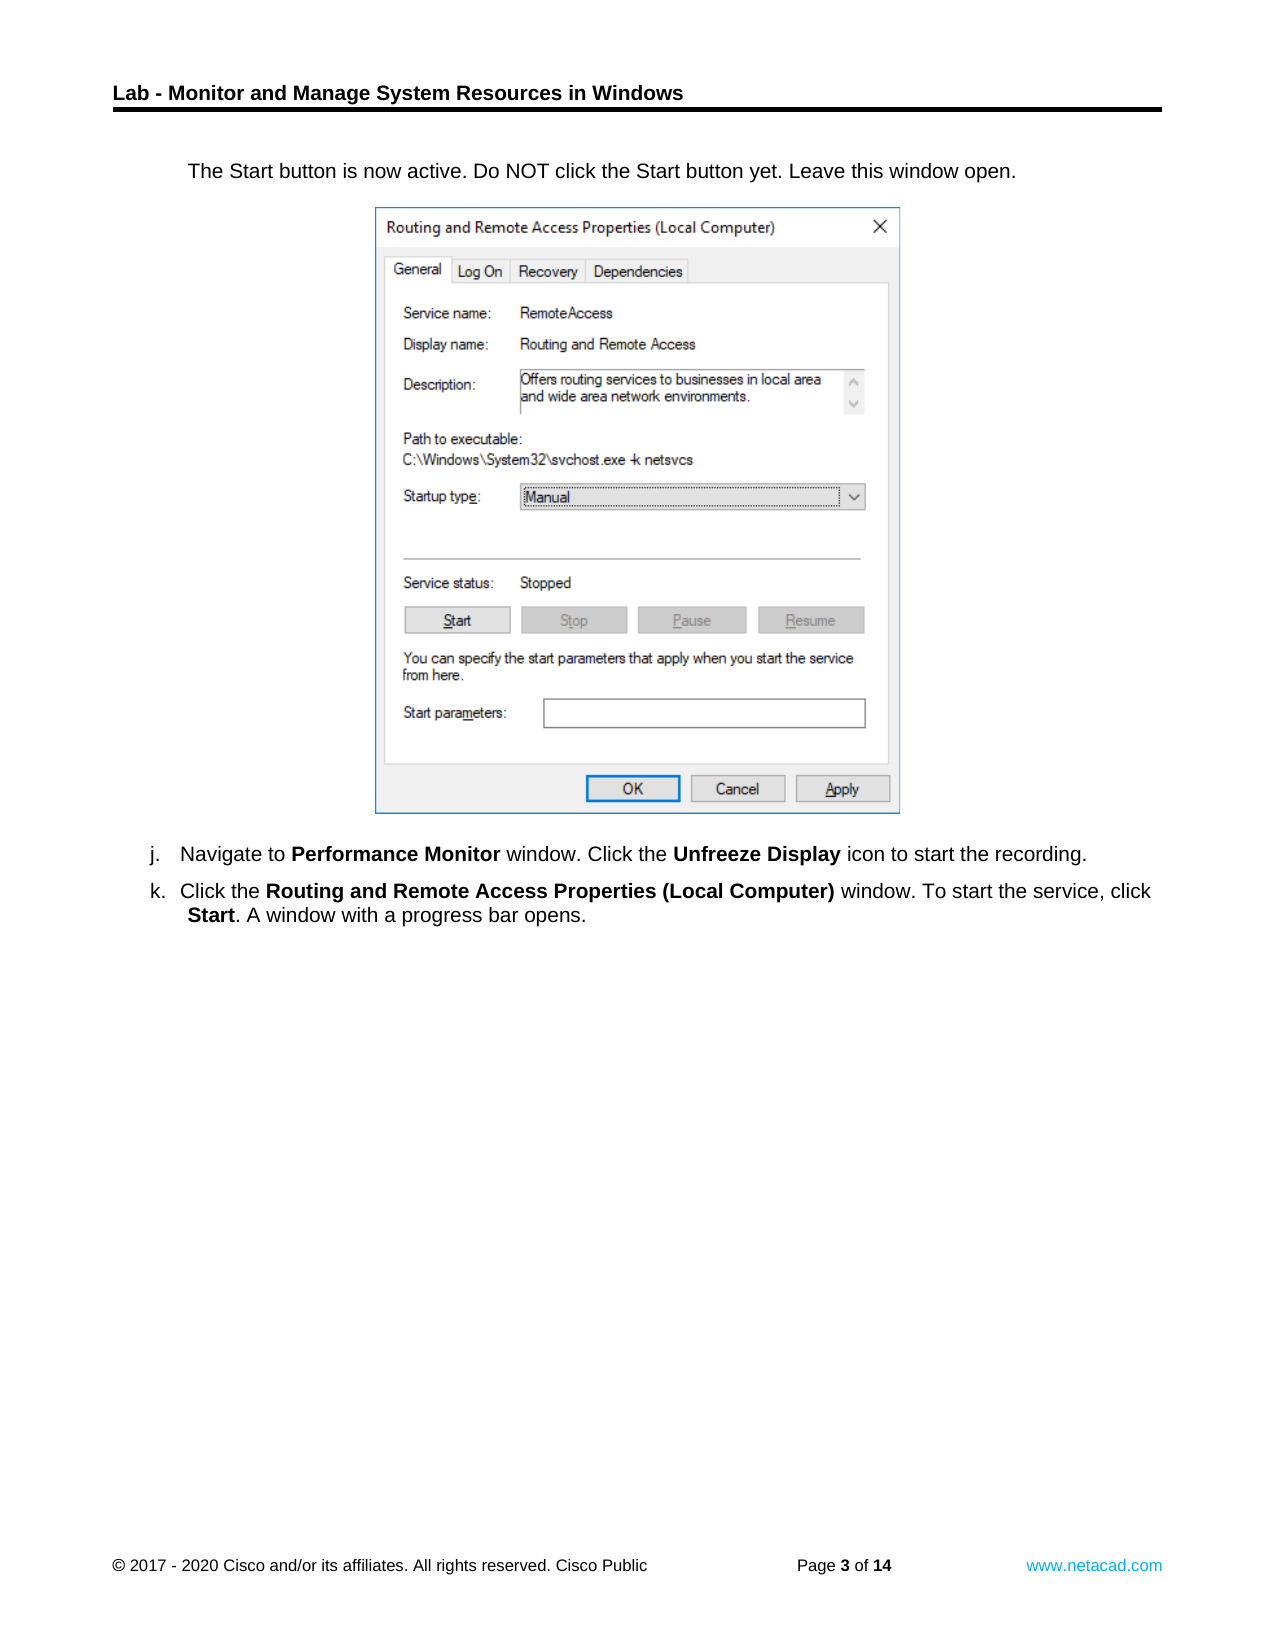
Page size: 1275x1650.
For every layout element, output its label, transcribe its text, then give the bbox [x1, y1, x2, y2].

text Navigate to Performance Monitor window. Click the Unfreeze Display icon to start the recording. [150, 842, 1162, 866]
picture [375, 207, 901, 814]
text Click the Routing and Remote Access Properties (Local Computer) window. To start the service, click Start. A window with a progress bar opens. [150, 878, 1162, 926]
text The Start button is now active. Do NOT click the Start button yet. Leave this window open. [187, 159, 1162, 183]
